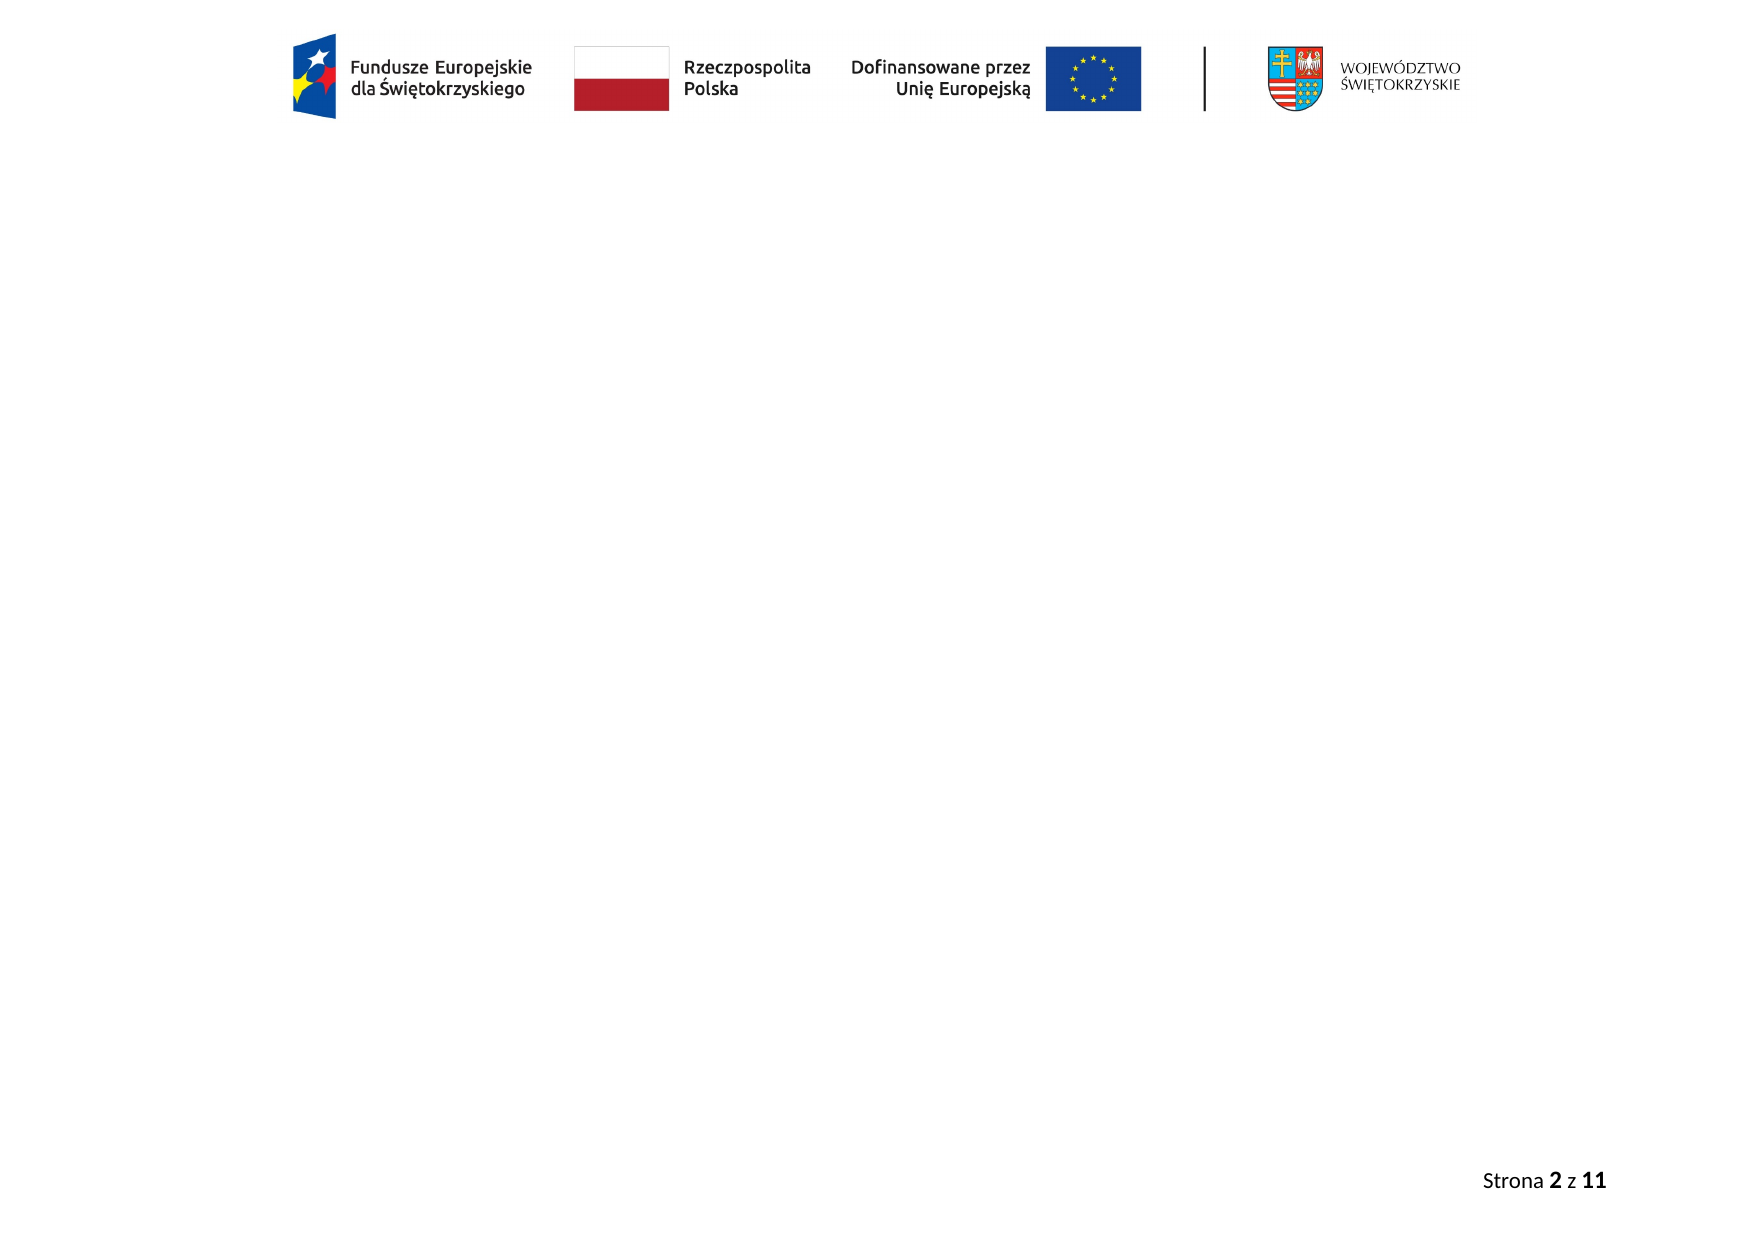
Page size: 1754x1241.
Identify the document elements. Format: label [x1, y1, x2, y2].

picture [277, 29, 1477, 123]
